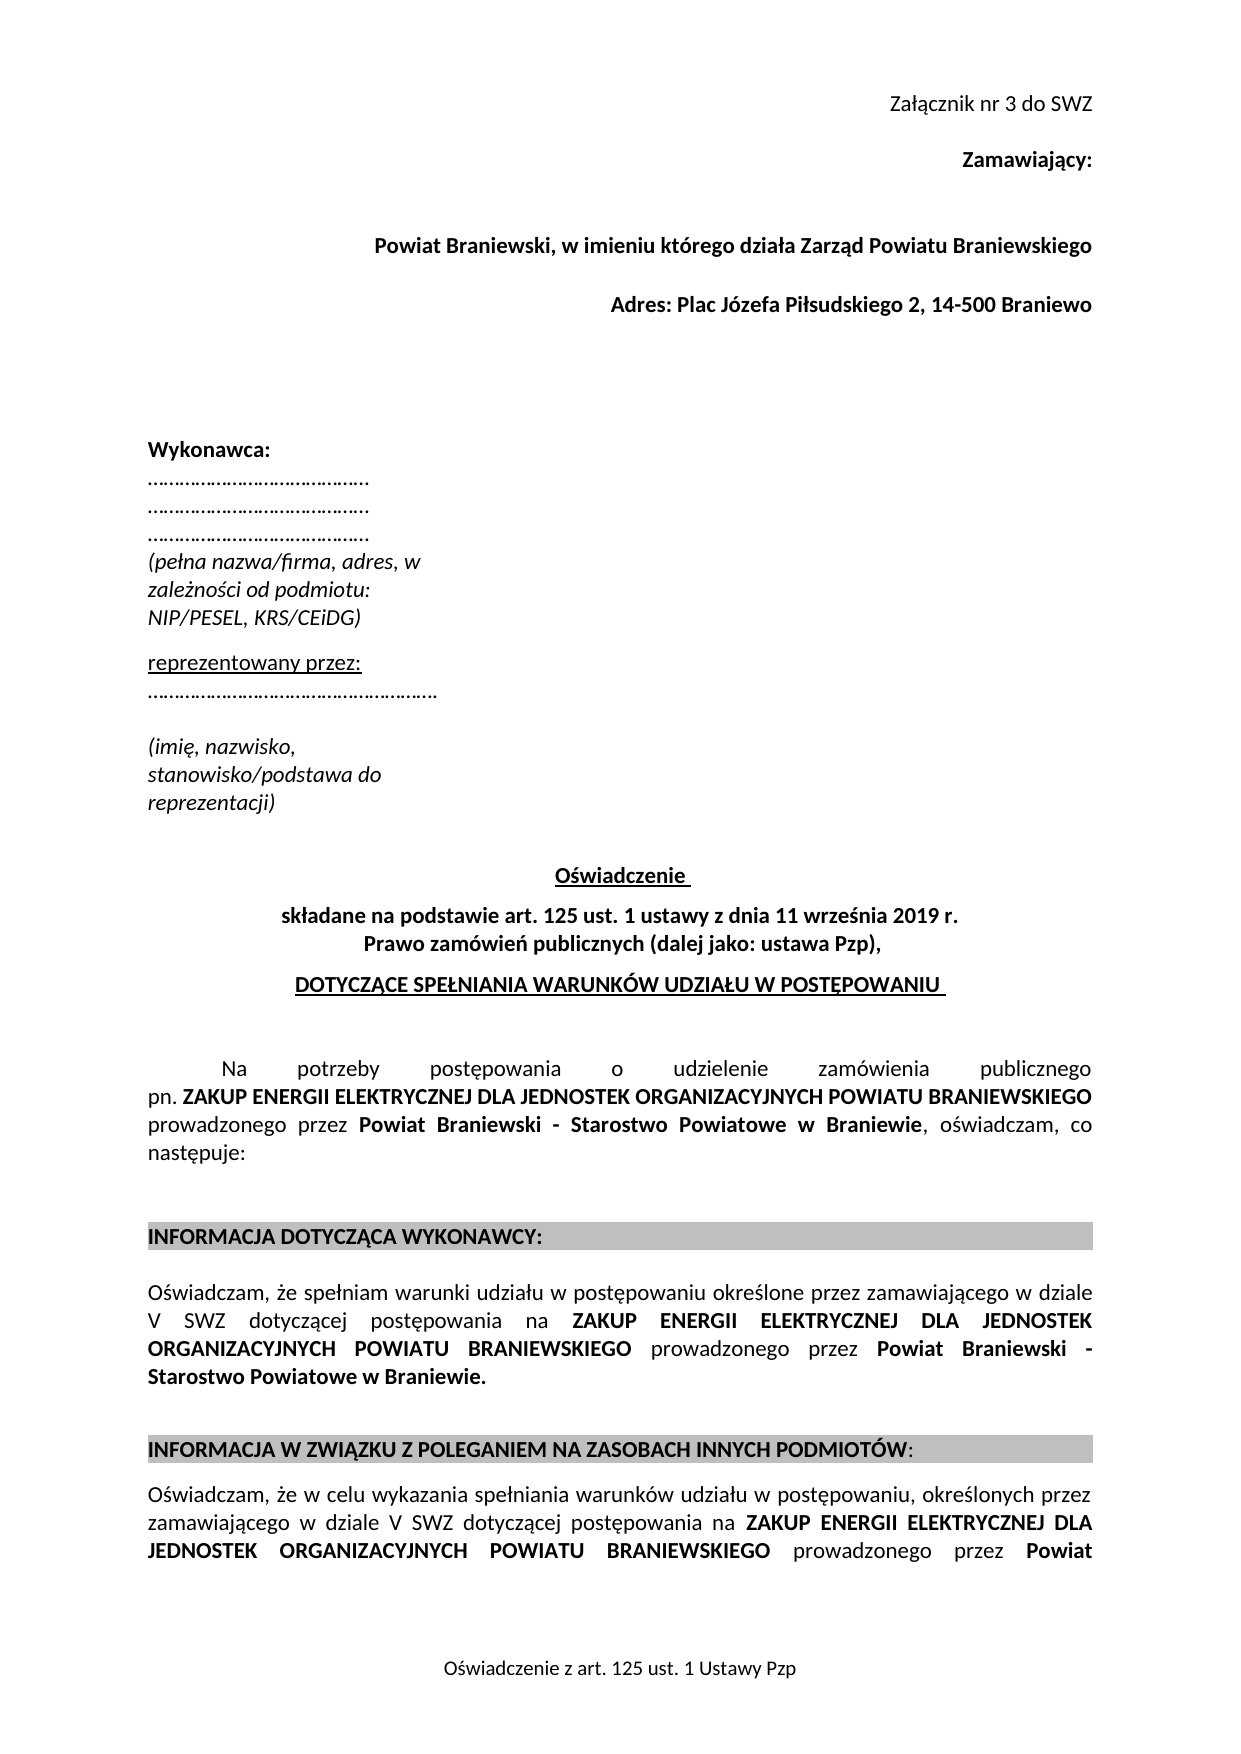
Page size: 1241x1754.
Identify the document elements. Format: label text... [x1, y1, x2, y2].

text …………………………………… [148, 463, 472, 491]
text Załącznik nr 3 do SWZ [694, 89, 1093, 117]
text …………………………………… [148, 491, 472, 519]
text DOTYCZĄCE SPEŁNIANIA WARUNKÓW UDZIAŁU W POSTĘPOWANIU [148, 970, 1093, 1026]
text ………………………………………………. [148, 676, 472, 704]
text Adres: Plac Józefa Piłsudskiego 2, 14-500 Braniewo [148, 290, 1093, 318]
text Zamawiający: [694, 145, 1093, 173]
text Wykonawca: [148, 435, 1093, 463]
text Na potrzeby postępowania o udzielenie zamówienia publicznego pn. ZAKUP ENERGII ELEKTRYCZNEJ DLA JEDNOSTEK ORGANIZACYJNYCH POWIATU BRANIEWSKIEGO prowadzonego przez Powiat Braniewski - Starostwo Powiatowe w Braniewie, oświadczam, co następuje: [148, 1054, 1093, 1166]
text INFORMACJA DOTYCZĄCA WYKONAWCY: [148, 1222, 1093, 1250]
text …………………………………… [148, 519, 472, 547]
text składane na podstawie art. 125 ust. 1 ustawy z dnia 11 września 2019 r. [148, 901, 1093, 929]
text Oświadczenie [148, 861, 1093, 889]
text Oświadczam, że spełniam warunki udziału w postępowaniu określone przez zamawiającego w dziale V SWZ dotyczącej postępowania na ZAKUP ENERGII ELEKTRYCZNEJ DLA JEDNOSTEK ORGANIZACYJNYCH POWIATU BRANIEWSKIEGO prowadzonego przez Powiat Braniewski - Starostwo Powiatowe w Braniewie. [148, 1278, 1093, 1390]
text (imię, nazwisko, stanowisko/podstawa do reprezentacji) [148, 732, 472, 816]
text (pełna nazwa/firma, adres, w zależności od podmiotu: NIP/PESEL, KRS/CEiDG) [148, 547, 472, 631]
text Powiat Braniewski, w imieniu którego działa Zarząd Powiatu Braniewskiego [148, 231, 1093, 259]
text INFORMACJA W ZWIĄZKU Z POLEGANIEM NA ZASOBACH INNYCH PODMIOTÓW: [148, 1435, 1093, 1463]
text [148, 1480, 1093, 1564]
text Prawo zamówień publicznych (dalej jako: ustawa Pzp), [148, 929, 1093, 957]
text reprezentowany przez: [148, 648, 1093, 676]
